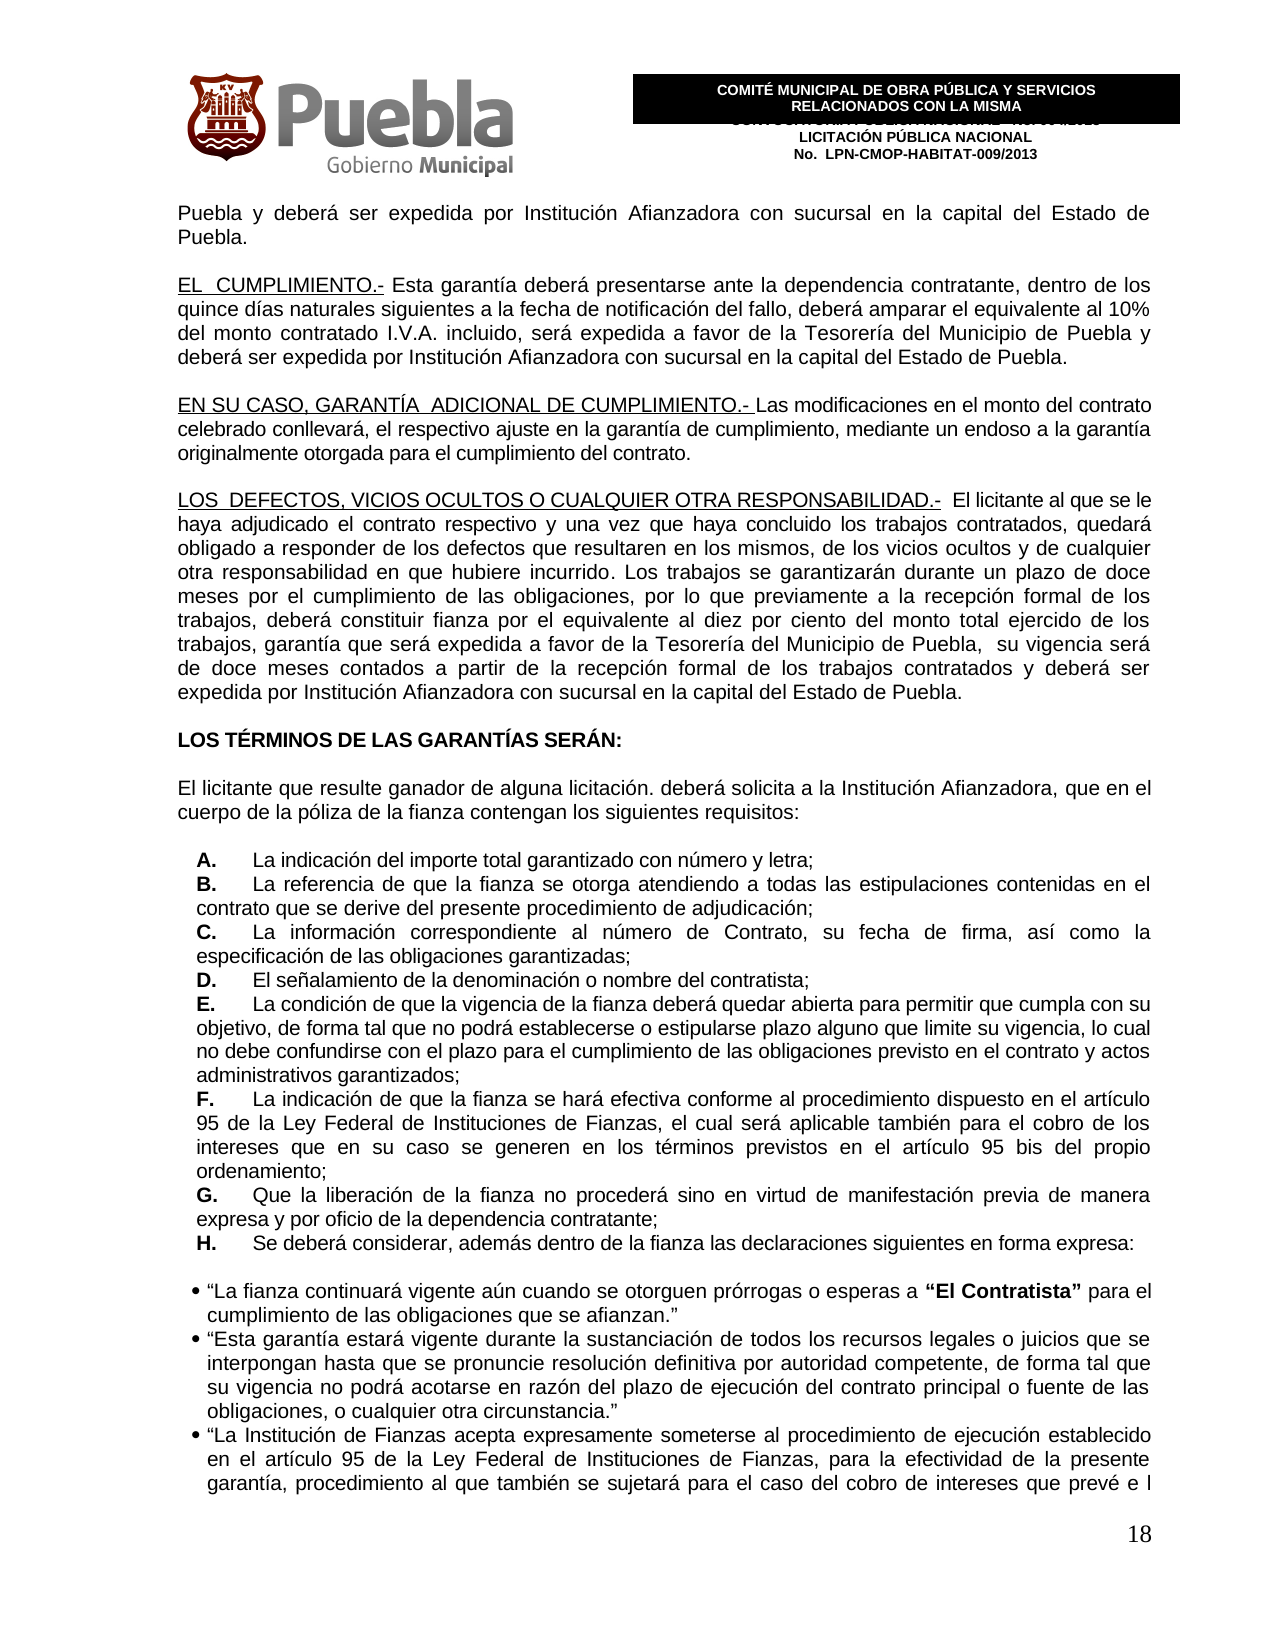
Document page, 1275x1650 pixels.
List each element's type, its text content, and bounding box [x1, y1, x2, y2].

text EN SU CASO, GARANTÍA ADICIONAL DE CUMPLIMIENTO.- Las modificaciones en el monto del contrato celebrado conllevará, el respectivo ajuste en la garantía de cumplimiento, mediante un endoso a la garantía originalmente otorgada para el cumplimiento del contrato. [177, 392, 1152, 464]
list La referencia de que la fianza se otorga atendiendo a todas las estipulaciones contenidas en el contrato que se derive del presente procedimiento de adjudicación; [196, 872, 1152, 919]
picture [187, 73, 513, 177]
list La indicación de que la fianza se hará efectiva conforme al procedimiento dispuesto en el artículo 95 de la Ley Federal de Instituciones de Fianzas, el cual será aplicable también para el cobro de los intereses que en su caso se generen en los términos previstos en el artículo 95 bis del propio ordenamiento; [196, 1087, 1152, 1183]
list Que la liberación de la fianza no procederá sino en virtud de manifestación previa de manera expresa y por oficio de la dependencia contratante; [196, 1183, 1152, 1231]
text EL CUMPLIMIENTO.- Esta garantía deberá presentarse ante la dependencia contratante, dentro de los quince días naturales siguientes a la fecha de notificación del fallo, deberá amparar el equivalente al 10% del monto contratado I.V.A. incluido, será expedida a favor de la Tesorería del Municipio de Puebla y deberá ser expedida por Institución Afianzadora con sucursal en la capital del Estado de Puebla. [177, 273, 1152, 368]
list El licitante que resulte ganador de alguna licitación. deberá solicita a la Institución Afianzadora, que en el cuerpo de la póliza de la fianza contengan los siguientes requisitos: [177, 776, 1152, 824]
text LOS DEFECTOS, VICIOS OCULTOS O CUALQUIER OTRA RESPONSABILIDAD.- El licitante al que se le haya adjudicado el contrato respectivo y una vez que haya concluido los trabajos contratados, quedará obligado a responder de los defectos que resultaren en los mismos, de los vicios ocultos y de cualquier otra responsabilidad en que hubiere incurrido. Los trabajos se garantizarán durante un plazo de doce meses por el cumplimiento de las obligaciones, por lo que previamente a la recepción formal de los trabajos, deberá constituir fianza por el equivalente al diez por ciento del monto total ejercido de los trabajos, garantía que será expedida a favor de la Tesorería del Municipio de Puebla, su vigencia será de doce meses contados a partir de la recepción formal de los trabajos contratados y deberá ser expedida por Institución Afianzadora con sucursal en la capital del Estado de Puebla. [177, 488, 1152, 704]
list “La fianza continuará vigente aún cuando se otorguen prórrogas o esperas a “El Contratista” para el cumplimiento de las obligaciones que se afianzan.” [192, 1279, 1152, 1327]
list Se deberá considerar, además dentro de la fianza las declaraciones siguientes en forma expresa: [196, 1231, 1152, 1255]
list La indicación del importe total garantizado con número y letra; [196, 848, 1152, 872]
list La información correspondiente al número de Contrato, su fecha de firma, así como la especificación de las obligaciones garantizadas; [196, 919, 1152, 967]
list El señalamiento de la denominación o nombre del contratista; [196, 967, 1152, 991]
text LOS TÉRMINOS DE LAS GARANTÍAS SERÁN: [177, 728, 1152, 752]
list “Esta garantía estará vigente durante la sustanciación de todos los recursos legales o juicios que se interpongan hasta que se pronuncie resolución definitiva por autoridad competente, de forma tal que su vigencia no podrá acotarse en razón del plazo de ejecución del contrato principal o fuente de las obligaciones, o cualquier otra circunstancia.” [192, 1327, 1152, 1423]
list La condición de que la vigencia de la fianza deberá quedar abierta para permitir que cumpla con su objetivo, de forma tal que no podrá establecerse o estipularse plazo alguno que limite su vigencia, lo cual no debe confundirse con el plazo para el cumplimiento de las obligaciones previsto en el contrato y actos administrativos garantizados; [196, 991, 1152, 1087]
